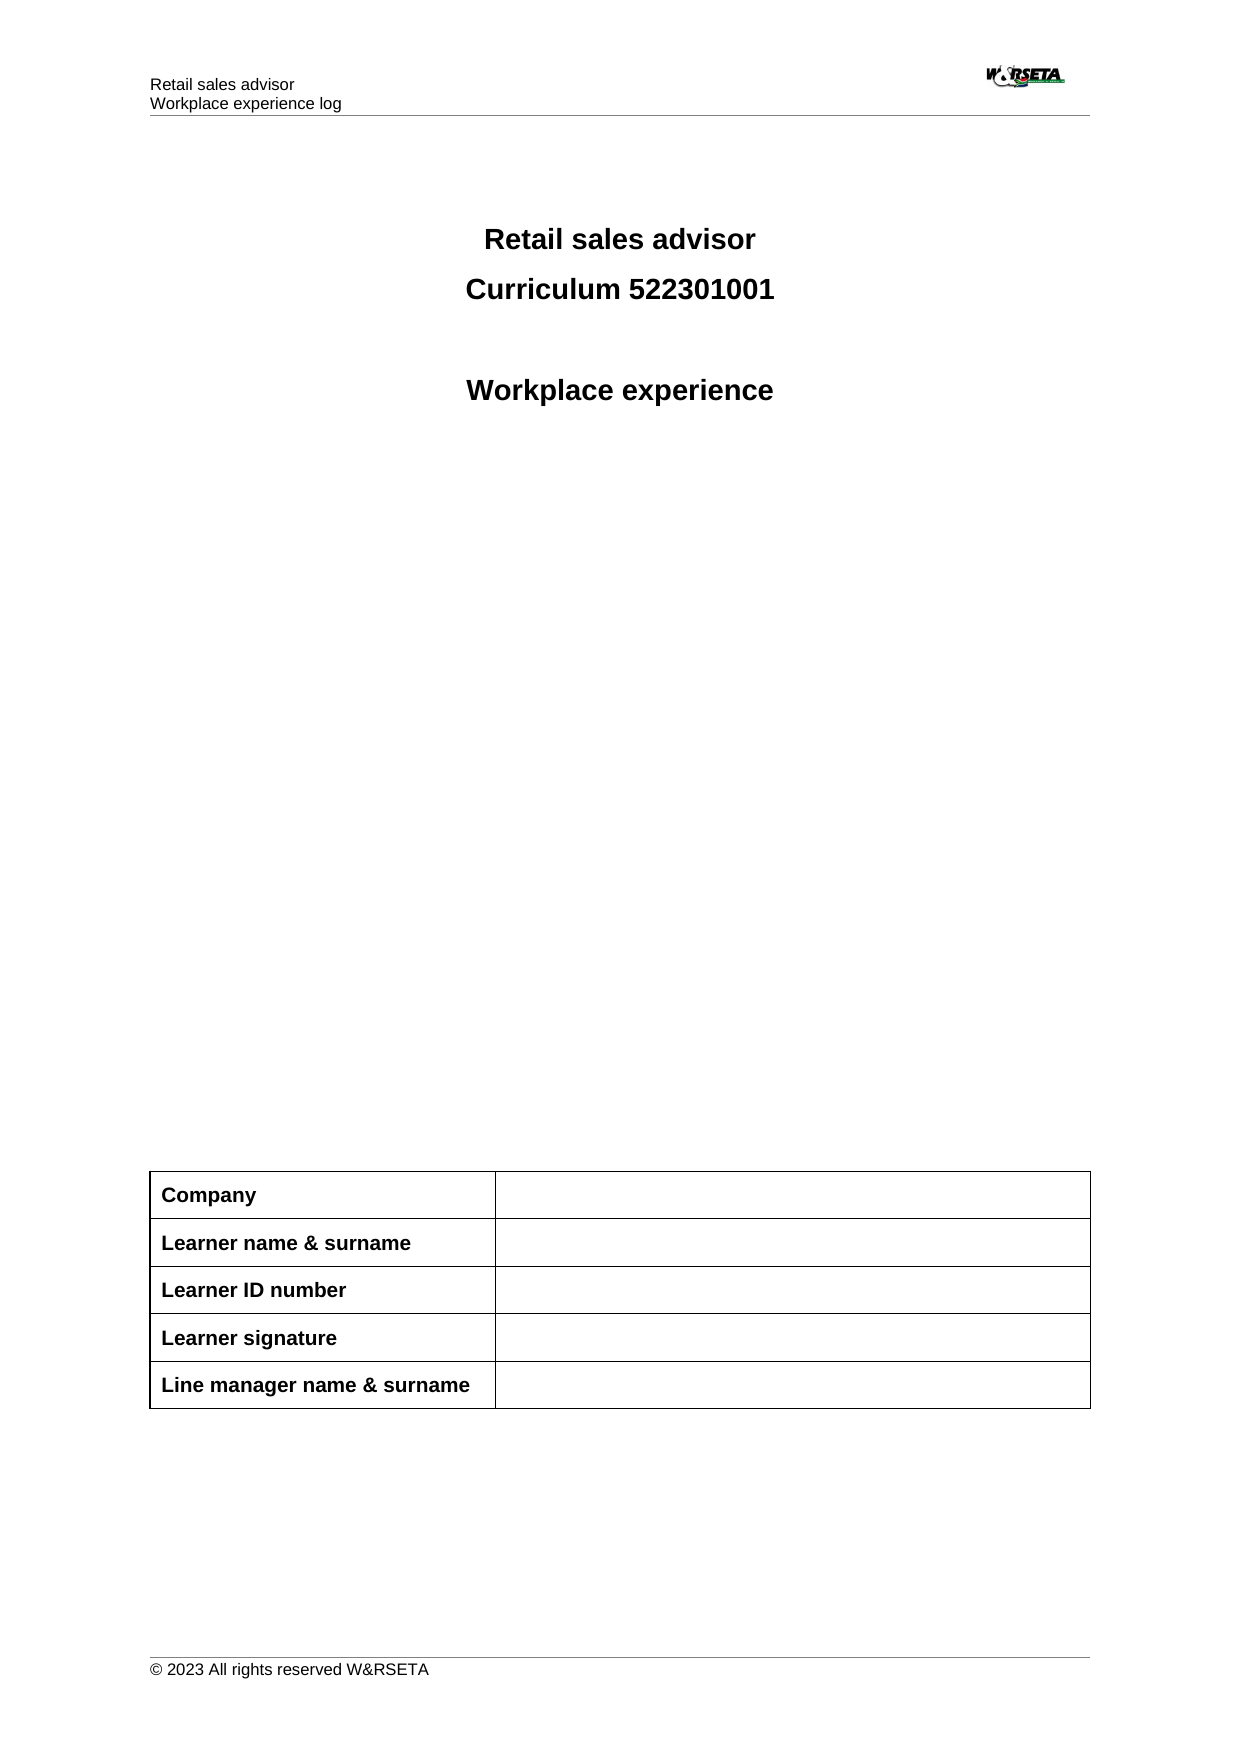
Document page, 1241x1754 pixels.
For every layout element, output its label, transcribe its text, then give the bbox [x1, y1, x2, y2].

table_cell [496, 1219, 1090, 1266]
text Workplace experience [150, 373, 1090, 406]
table_header Company [151, 1172, 495, 1218]
table_cell [496, 1362, 1090, 1408]
text Curriculum 522301001 [150, 272, 1090, 306]
table_cell Learner name & surname [151, 1219, 495, 1266]
table_cell Learner ID number [151, 1267, 495, 1313]
table_cell Line manager name & surname [151, 1362, 495, 1408]
table_header [496, 1172, 1090, 1218]
table_cell [496, 1314, 1090, 1361]
text Retail sales advisor [150, 222, 1090, 255]
table_cell [496, 1267, 1090, 1313]
picture [986, 65, 1065, 88]
table_cell Learner signature [151, 1314, 495, 1361]
